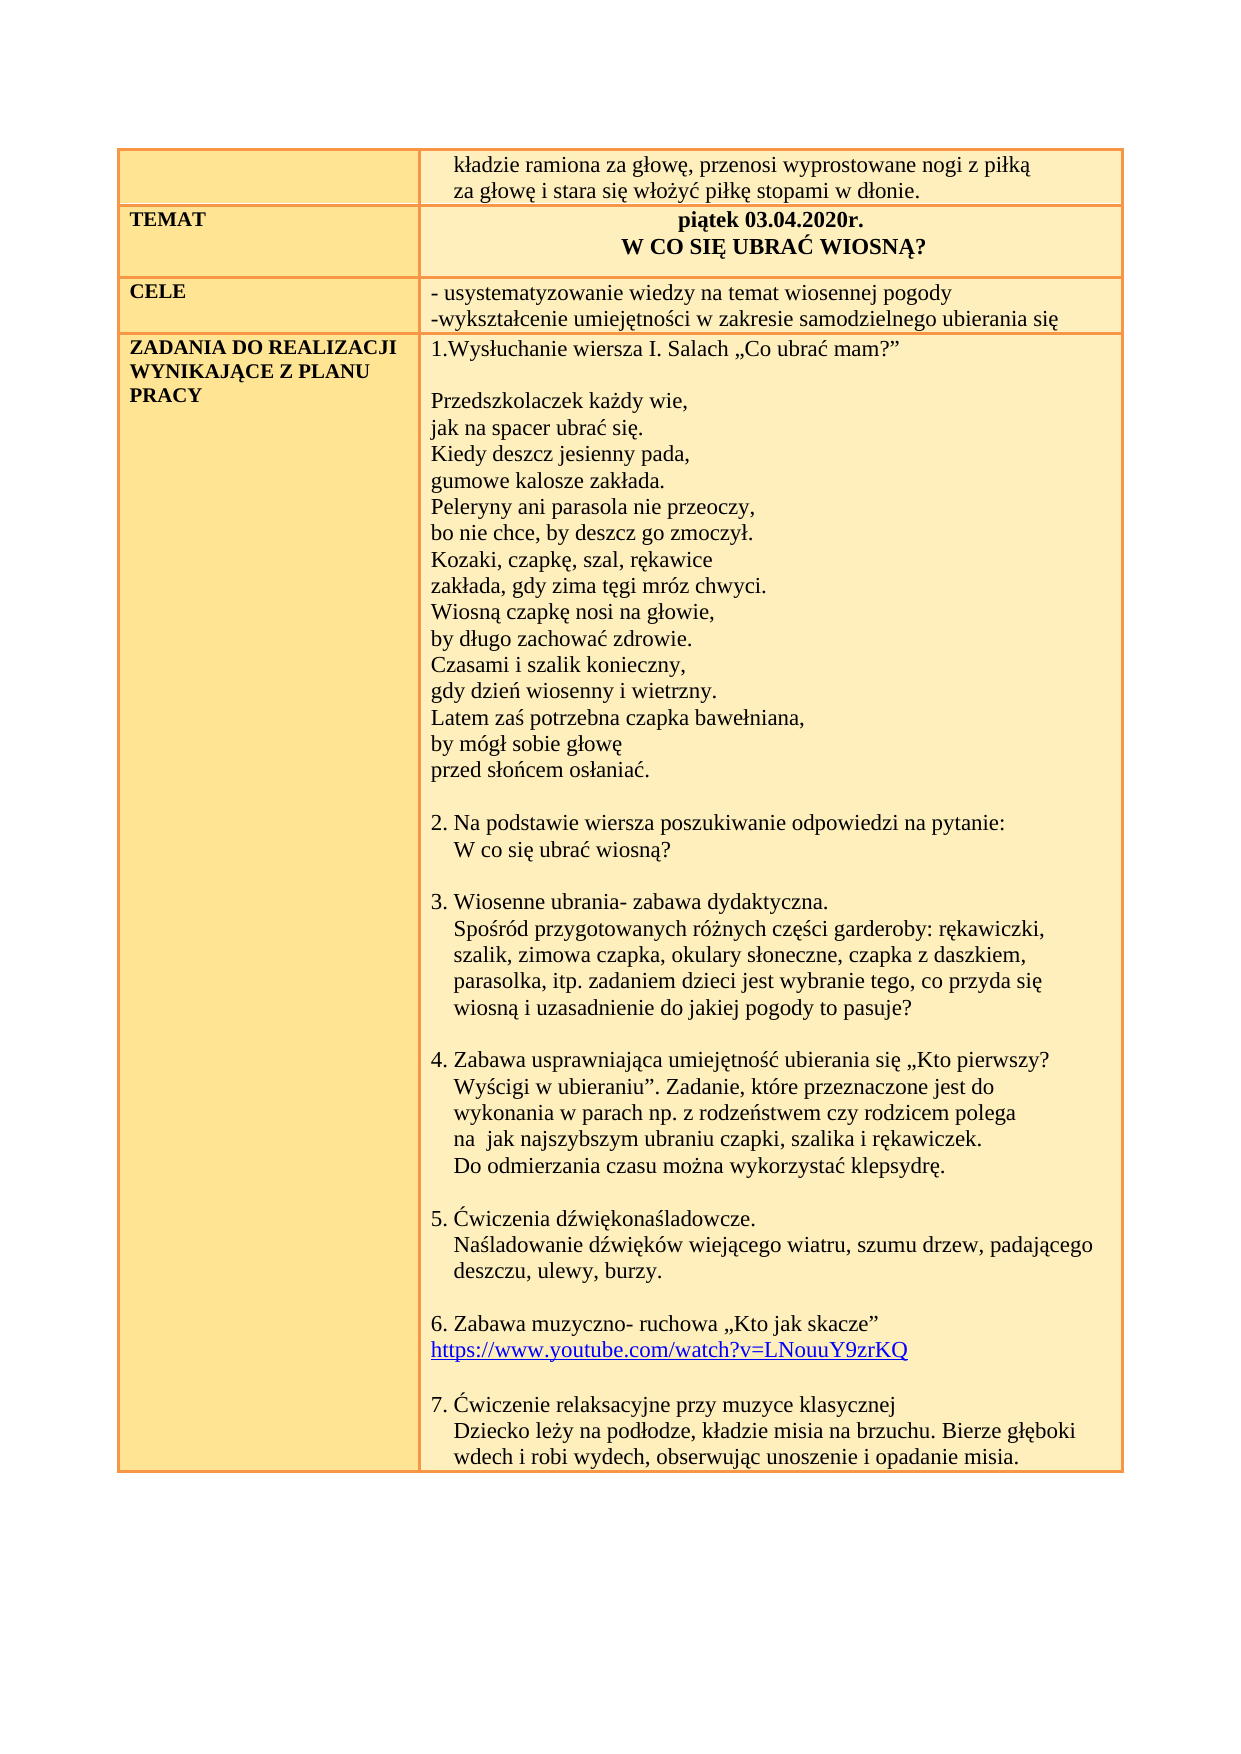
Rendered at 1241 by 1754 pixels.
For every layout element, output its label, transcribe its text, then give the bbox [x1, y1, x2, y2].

table_cell ZADANIA DO REALIZACJI WYNIKAJĄCE Z PLANU PRACY [120, 335, 418, 1470]
table_cell CELE [120, 279, 418, 332]
table_cell 1.Wysłuchanie wiersza I. Salach „Co ubrać mam?” Przedszkolaczek każdy wie, jak na spacer ubrać się. Kiedy deszcz jesienny pada, gumowe kalosze zakłada. Peleryny ani parasola nie przeoczy, bo nie chce, by deszcz go zmoczył. Kozaki, czapkę, szal, rękawice zakłada, gdy zima tęgi mróz chwyci. Wiosną czapkę nosi na głowie, by długo zachować zdrowie. Czasami i szalik konieczny, gdy dzień wiosenny i wietrzny. Latem zaś potrzebna czapka bawełniana, by mógł sobie głowę przed słońcem osłaniać. 2. Na podstawie wiersza poszukiwanie odpowiedzi na pytanie: W co się ubrać wiosną? 3. Wiosenne ubrania- zabawa dydaktyczna. Spośród przygotowanych różnych części garderoby: rękawiczki, szalik, zimowa czapka, okulary słoneczne, czapka z daszkiem, parasolka, itp. zadaniem dzieci jest wybranie tego, co przyda się wiosną i uzasadnienie do jakiej pogody to pasuje? 4. Zabawa usprawniająca umiejętność ubierania się „Kto pierwszy? Wyścigi w ubieraniu”. Zadanie, które przeznaczone jest do wykonania w parach np. z rodzeństwem czy rodzicem polega na jak najszybszym ubraniu czapki, szalika i rękawiczek. Do odmierzania czasu można wykorzystać klepsydrę. 5. Ćwiczenia dźwiękonaśladowcze. Naśladowanie dźwięków wiejącego wiatru, szumu drzew, padającego deszczu, ulewy, burzy. 6. Zabawa muzyczno- ruchowa „Kto jak skacze” https://www.youtube.com/watch?v=LNouuY9zrKQ 7. Ćwiczenie relaksacyjne przy muzyce klasycznej Dziecko leży na podłodze, kładzie misia na brzuchu. Bierze głęboki wdech i robi wydech, obserwując unoszenie i opadanie misia. [421, 335, 1121, 1470]
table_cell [421, 151, 1121, 203]
table_cell piątek 03.04.2020r. W CO SIĘ UBRAĆ WIOSNĄ? [421, 207, 1121, 276]
table_cell TEMAT [120, 207, 418, 276]
table_cell - usystematyzowanie wiedzy na temat wiosennej pogody -wykształcenie umiejętności w zakresie samodzielnego ubierania się [421, 279, 1121, 332]
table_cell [120, 151, 418, 203]
